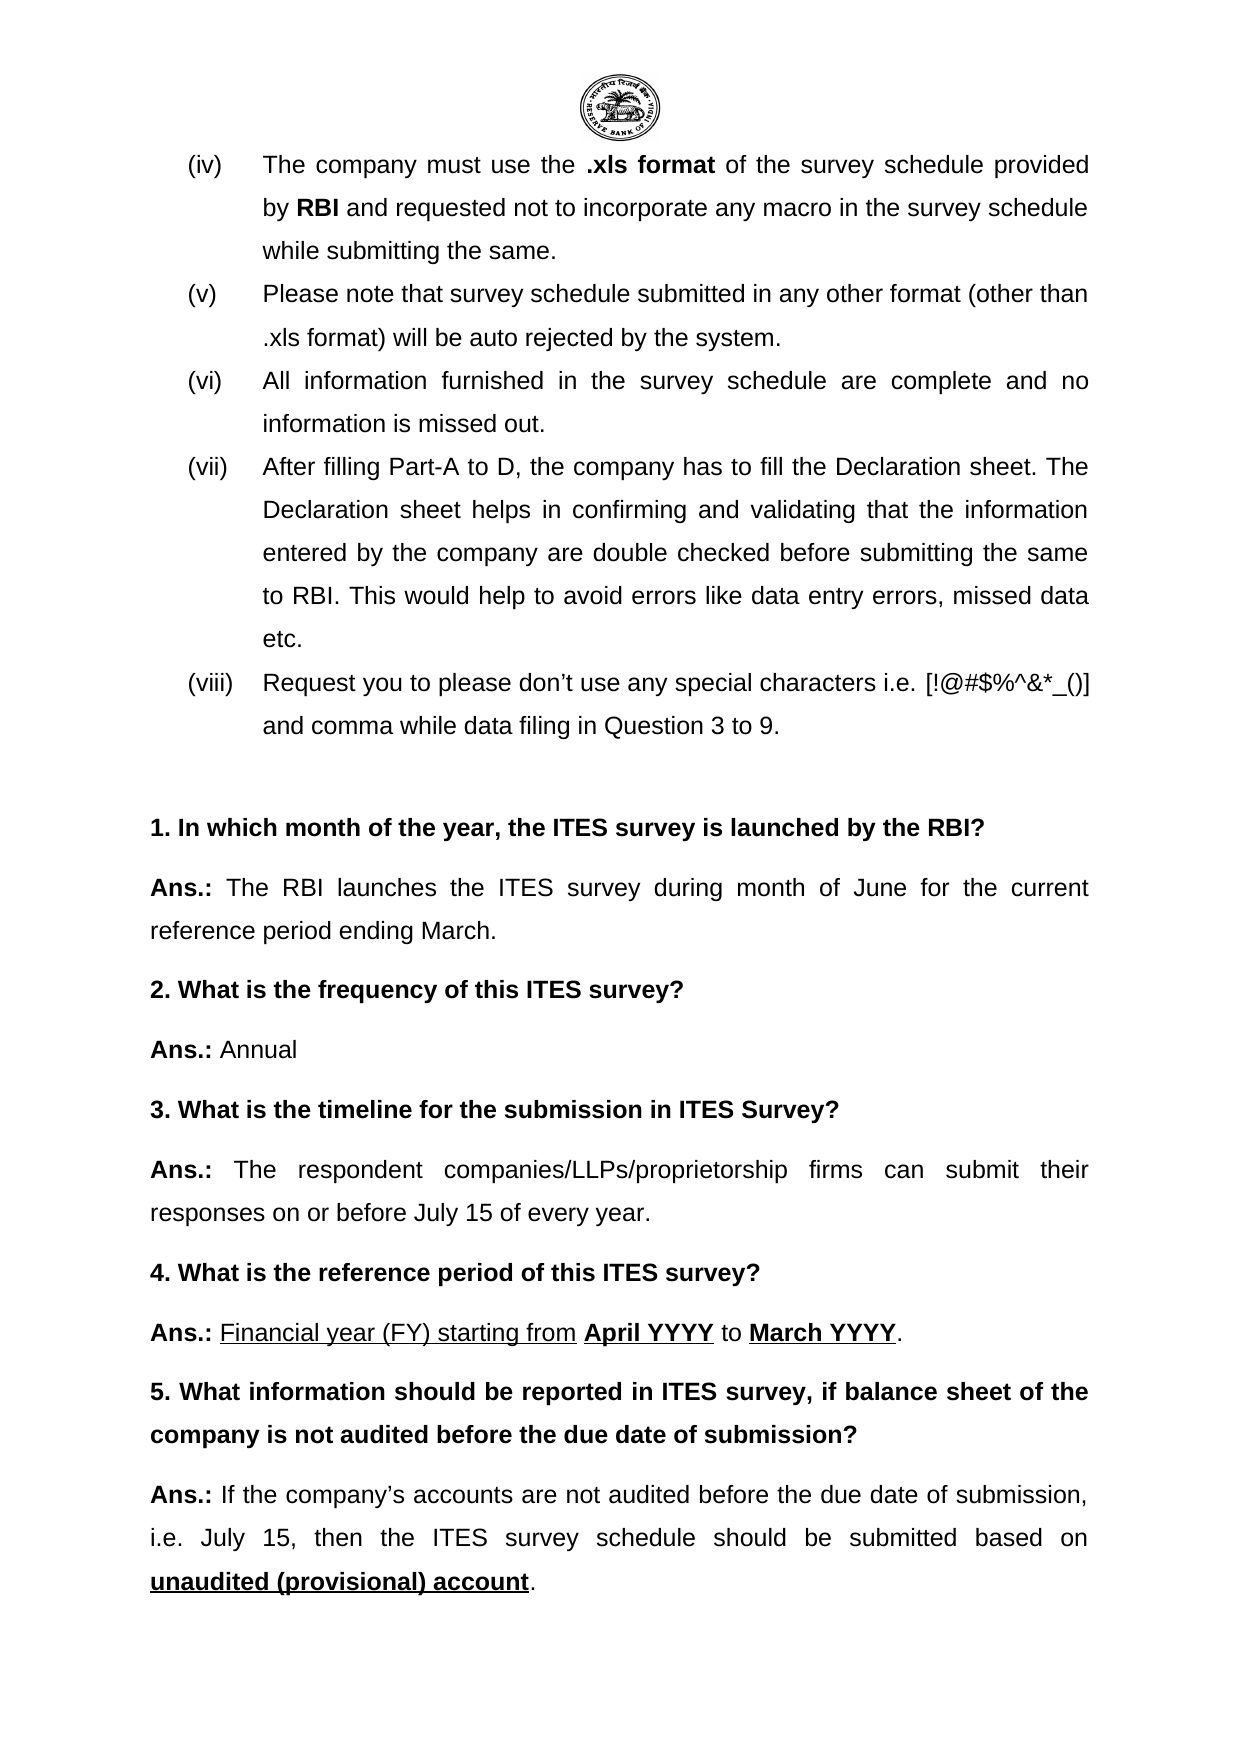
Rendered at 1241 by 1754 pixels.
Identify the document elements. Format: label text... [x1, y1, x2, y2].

text Ans.: The RBI launches the ITES survey during month of June for the current reference period ending March. [150, 873, 1090, 944]
list All information furnished in the survey schedule are complete and no information is missed out. [187, 366, 1090, 437]
text 5. What information should be reported in ITES survey, if balance sheet of the company is not audited before the due date of submission? [150, 1377, 1090, 1449]
text Ans.: Annual [150, 1035, 1090, 1064]
list After filling Part-A to D, the company has to fill the Declaration sheet. The Declaration sheet helps in confirming and validating that the information entered by the company are double checked before submitting the same to RBI. This would help to avoid errors like data entry errors, missed data etc. [187, 452, 1090, 653]
text Ans.: If the company’s accounts are not audited before the due date of submission, i.e. July 15, then the ITES survey schedule should be submitted based on unaudited (provisional) account. [150, 1480, 1090, 1595]
list The company must use the .xls format of the survey schedule provided by RBI and requested not to incorporate any macro in the survey schedule while submitting the same. [187, 150, 1090, 265]
list Request you to please don’t use any special characters i.e. [!@#$%^&*_()] and comma while data filing in Question 3 to 9. [187, 667, 1090, 739]
text 2. What is the frequency of this ITES survey? [150, 976, 1090, 1004]
text 3. What is the timeline for the submission in ITES Survey? [150, 1095, 1090, 1124]
text 4. What is the reference period of this ITES survey? [150, 1258, 1090, 1287]
list Please note that survey schedule submitted in any other format (other than .xls format) will be auto rejected by the system. [187, 279, 1090, 351]
text Ans.: Financial year (FY) starting from April YYYY to March YYYY. [150, 1318, 1090, 1346]
text 1. In which month of the year, the ITES survey is launched by the RBI? [150, 813, 1090, 842]
picture [579, 73, 661, 142]
text Ans.: The respondent companies/LLPs/proprietorship firms can submit their responses on or before July 15 of every year. [150, 1155, 1090, 1227]
